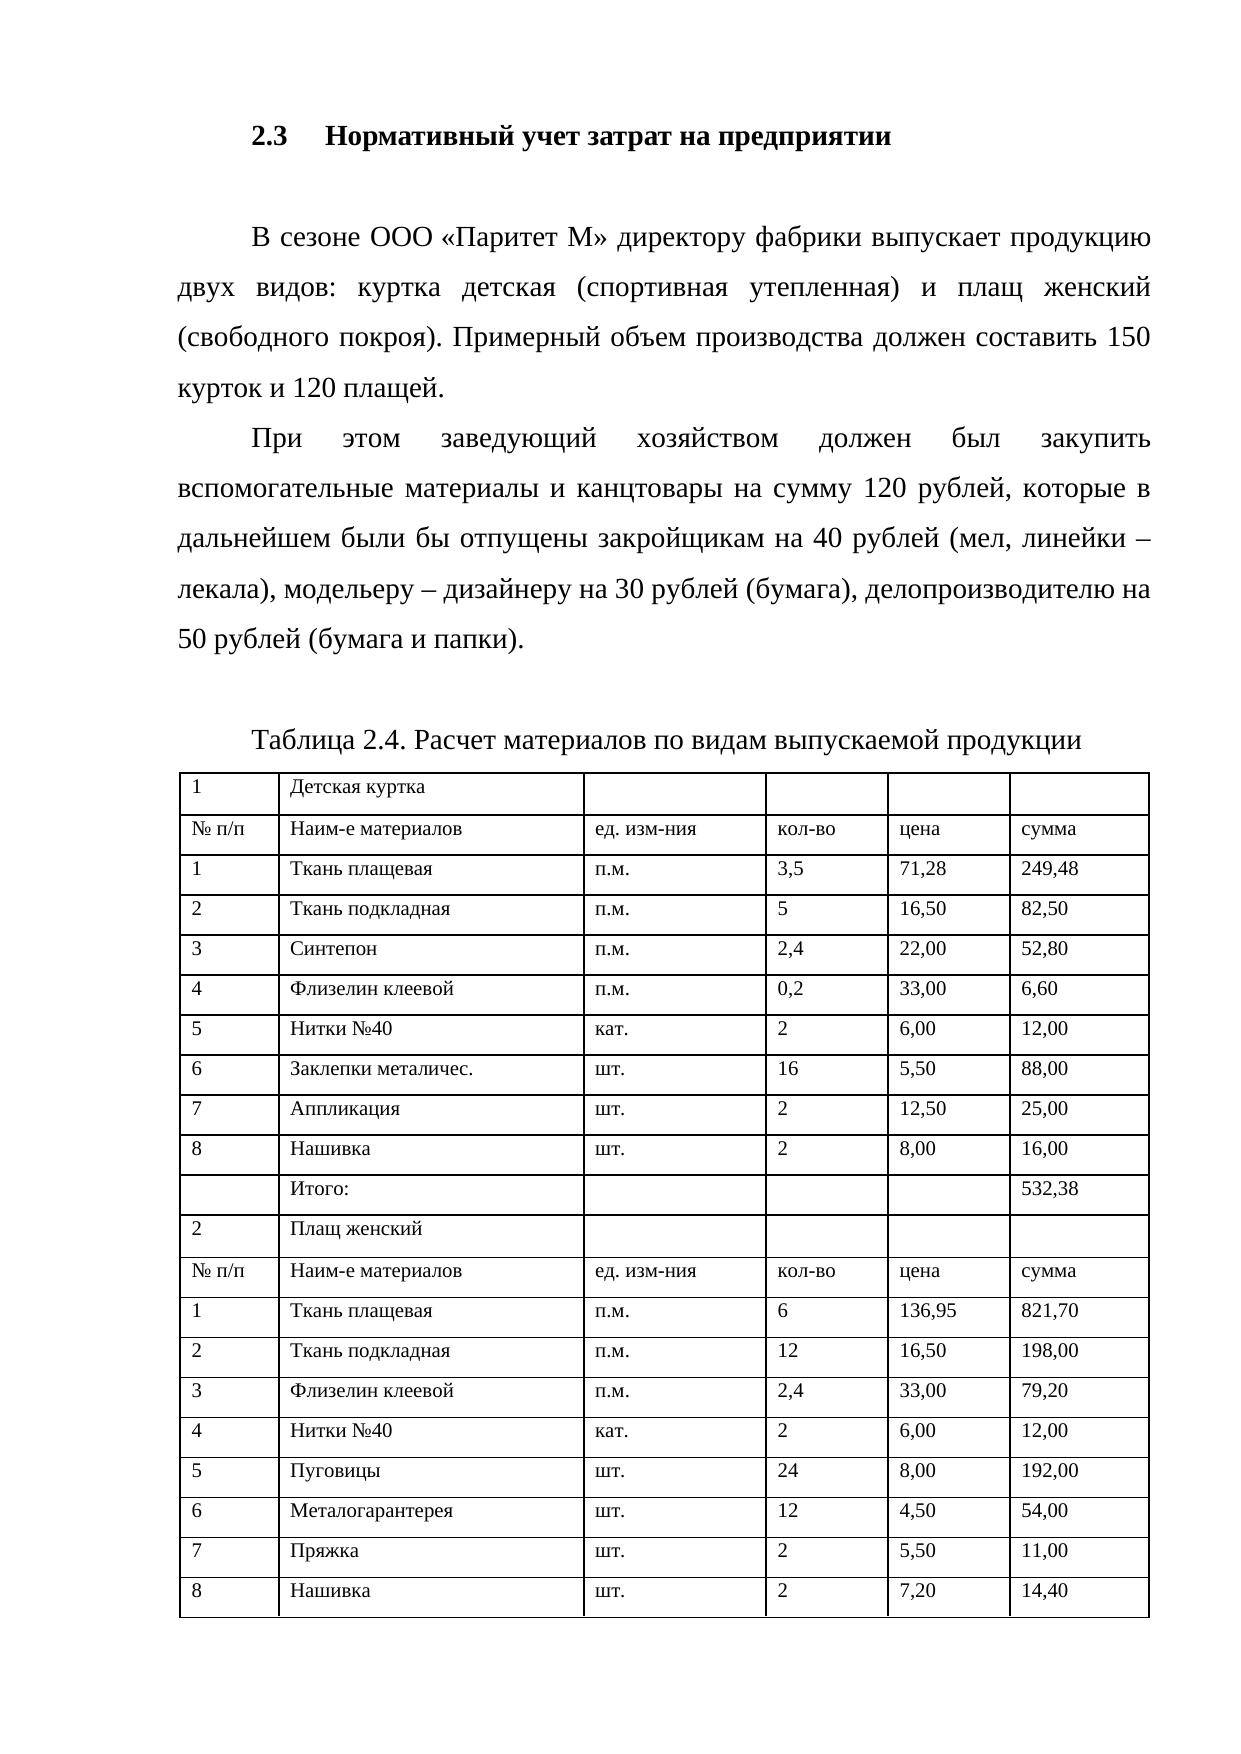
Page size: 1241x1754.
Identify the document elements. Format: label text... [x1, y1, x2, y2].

table_cell 8,00 [889, 1458, 1009, 1496]
table_cell Пуговицы [280, 1458, 583, 1496]
table_cell 5 [181, 1458, 278, 1496]
table_cell Ткань плащевая [280, 1298, 583, 1336]
table_cell 6,00 [889, 1418, 1009, 1456]
table_cell 24 [767, 1458, 887, 1496]
table_cell Синтепон [280, 936, 583, 974]
table_cell 25,00 [1011, 1096, 1148, 1134]
text Таблица 2.4. Расчет материалов по видам выпускаемой продукции [177, 722, 1152, 755]
table_cell 2 [181, 896, 278, 934]
table_cell 249,48 [1011, 856, 1148, 894]
table_cell 6,60 [1011, 976, 1148, 1014]
table_cell п.м. [585, 1338, 765, 1376]
table_cell 3,5 [767, 856, 887, 894]
table_cell 2,4 [767, 936, 887, 974]
table_cell 52,80 [1011, 936, 1148, 974]
table_cell п.м. [585, 1378, 765, 1416]
table_cell п.м. [585, 856, 765, 894]
table_cell Нашивка [280, 1578, 583, 1616]
table_cell 71,28 [889, 856, 1009, 894]
table_cell Пряжка [280, 1538, 583, 1576]
table_cell сумма [1011, 1258, 1148, 1296]
table_cell Наим-е материалов [280, 1258, 583, 1296]
table_header Детская куртка [280, 774, 583, 814]
table_cell [1011, 1216, 1148, 1256]
table_cell п.м. [585, 896, 765, 934]
table_cell п.м. [585, 1298, 765, 1336]
table_cell шт. [585, 1538, 765, 1576]
table_cell 6 [767, 1298, 887, 1336]
table_cell 2 [767, 1578, 887, 1616]
table_cell Металогарантерея [280, 1498, 583, 1536]
table_cell кол-во [767, 816, 887, 854]
table_cell 12 [767, 1498, 887, 1536]
table_cell 16 [767, 1056, 887, 1094]
table_cell Итого: [280, 1176, 583, 1214]
table_cell 2 [767, 1538, 887, 1576]
table_cell 79,20 [1011, 1378, 1148, 1416]
table_header [889, 774, 1009, 814]
table_cell [767, 1176, 887, 1214]
table_cell [585, 1216, 765, 1256]
table_cell цена [889, 816, 1009, 854]
table_cell 4 [181, 976, 278, 1014]
table_cell 1 [181, 856, 278, 894]
table_cell Аппликация [280, 1096, 583, 1134]
table_cell 16,50 [889, 1338, 1009, 1376]
table_cell [585, 1176, 765, 1214]
table_cell 6 [181, 1056, 278, 1094]
table_cell № п/п [181, 816, 278, 854]
table_cell кат. [585, 1418, 765, 1456]
table_cell 1 [181, 1298, 278, 1336]
text В сезоне ООО «Паритет М» директору фабрики выпускает продукцию двух видов: куртка детская (спортивная утепленная) и плащ женский (свободного покроя). Примерный объем производства должен составить 150 курток и 120 плащей. [177, 219, 1152, 403]
table_cell 532,38 [1011, 1176, 1148, 1214]
table_cell 4 [181, 1418, 278, 1456]
table_cell 136,95 [889, 1298, 1009, 1336]
table_cell шт. [585, 1136, 765, 1174]
table_cell 2 [181, 1338, 278, 1376]
table_cell п.м. [585, 936, 765, 974]
table_cell 12,50 [889, 1096, 1009, 1134]
table_cell цена [889, 1258, 1009, 1296]
table_cell 8 [181, 1578, 278, 1616]
table_cell 4,50 [889, 1498, 1009, 1536]
table_cell шт. [585, 1498, 765, 1536]
table_cell [889, 1176, 1009, 1214]
table_header [767, 774, 887, 814]
table_cell Плащ женский [280, 1216, 583, 1256]
table_cell Нитки №40 [280, 1016, 583, 1054]
table_cell шт. [585, 1056, 765, 1094]
table_cell № п/п [181, 1258, 278, 1296]
table_cell 16,00 [1011, 1136, 1148, 1174]
table_cell 7 [181, 1096, 278, 1134]
table_cell шт. [585, 1578, 765, 1616]
table_cell 2 [767, 1016, 887, 1054]
table_cell Наим-е материалов [280, 816, 583, 854]
table_cell 5,50 [889, 1056, 1009, 1094]
table_header [585, 774, 765, 814]
table_cell 54,00 [1011, 1498, 1148, 1536]
table_cell 33,00 [889, 976, 1009, 1014]
table_cell кат. [585, 1016, 765, 1054]
table_cell Ткань подкладная [280, 1338, 583, 1376]
table_cell 8,00 [889, 1136, 1009, 1174]
table_cell 2 [767, 1096, 887, 1134]
table_cell Флизелин клеевой [280, 1378, 583, 1416]
table_header 1 [181, 774, 278, 814]
table_cell 12 [767, 1338, 887, 1376]
table_cell ед. изм-ния [585, 1258, 765, 1296]
table_cell [181, 1176, 278, 1214]
table_cell п.м. [585, 976, 765, 1014]
table_cell Ткань плащевая [280, 856, 583, 894]
table_cell 22,00 [889, 936, 1009, 974]
table_cell 12,00 [1011, 1016, 1148, 1054]
table_cell 14,40 [1011, 1578, 1148, 1616]
table_cell шт. [585, 1096, 765, 1134]
table_cell Нитки №40 [280, 1418, 583, 1456]
table_cell шт. [585, 1458, 765, 1496]
table_cell 821,70 [1011, 1298, 1148, 1336]
table_cell 8 [181, 1136, 278, 1174]
table_cell 5 [767, 896, 887, 934]
table_cell 2 [767, 1136, 887, 1174]
table_cell кол-во [767, 1258, 887, 1296]
table_cell [767, 1216, 887, 1256]
text При этом заведующий хозяйством должен был закупить вспомогательные материалы и канцтовары на сумму 120 рублей, которые в дальнейшем были бы отпущены закройщикам на 40 рублей (мел, линейки – лекала), модельеру – дизайнеру на 30 рублей (бумага), делопроизводителю на 50 рублей (бумага и папки). [177, 420, 1152, 655]
table_cell 7 [181, 1538, 278, 1576]
table_cell 192,00 [1011, 1458, 1148, 1496]
table_cell 33,00 [889, 1378, 1009, 1416]
table_cell 6 [181, 1498, 278, 1536]
table_header [1011, 774, 1148, 814]
table_cell сумма [1011, 816, 1148, 854]
table_cell 12,00 [1011, 1418, 1148, 1456]
table_cell 3 [181, 1378, 278, 1416]
table_cell Заклепки металичес. [280, 1056, 583, 1094]
table_cell Нашивка [280, 1136, 583, 1174]
table_cell 82,50 [1011, 896, 1148, 934]
table_cell 2 [181, 1216, 278, 1256]
table_cell Ткань подкладная [280, 896, 583, 934]
table_cell 6,00 [889, 1016, 1009, 1054]
table_cell 198,00 [1011, 1338, 1148, 1376]
table_cell ед. изм-ния [585, 816, 765, 854]
table_cell 0,2 [767, 976, 887, 1014]
table_cell 11,00 [1011, 1538, 1148, 1576]
table_cell 88,00 [1011, 1056, 1148, 1094]
table_cell Флизелин клеевой [280, 976, 583, 1014]
table_cell 5,50 [889, 1538, 1009, 1576]
table_cell 2,4 [767, 1378, 887, 1416]
table_cell 3 [181, 936, 278, 974]
table_cell 7,20 [889, 1578, 1009, 1616]
table_cell [889, 1216, 1009, 1256]
table_cell 5 [181, 1016, 278, 1054]
table_cell 16,50 [889, 896, 1009, 934]
subtitle Нормативный учет затрат на предприятии [177, 118, 1152, 152]
table_cell 2 [767, 1418, 887, 1456]
